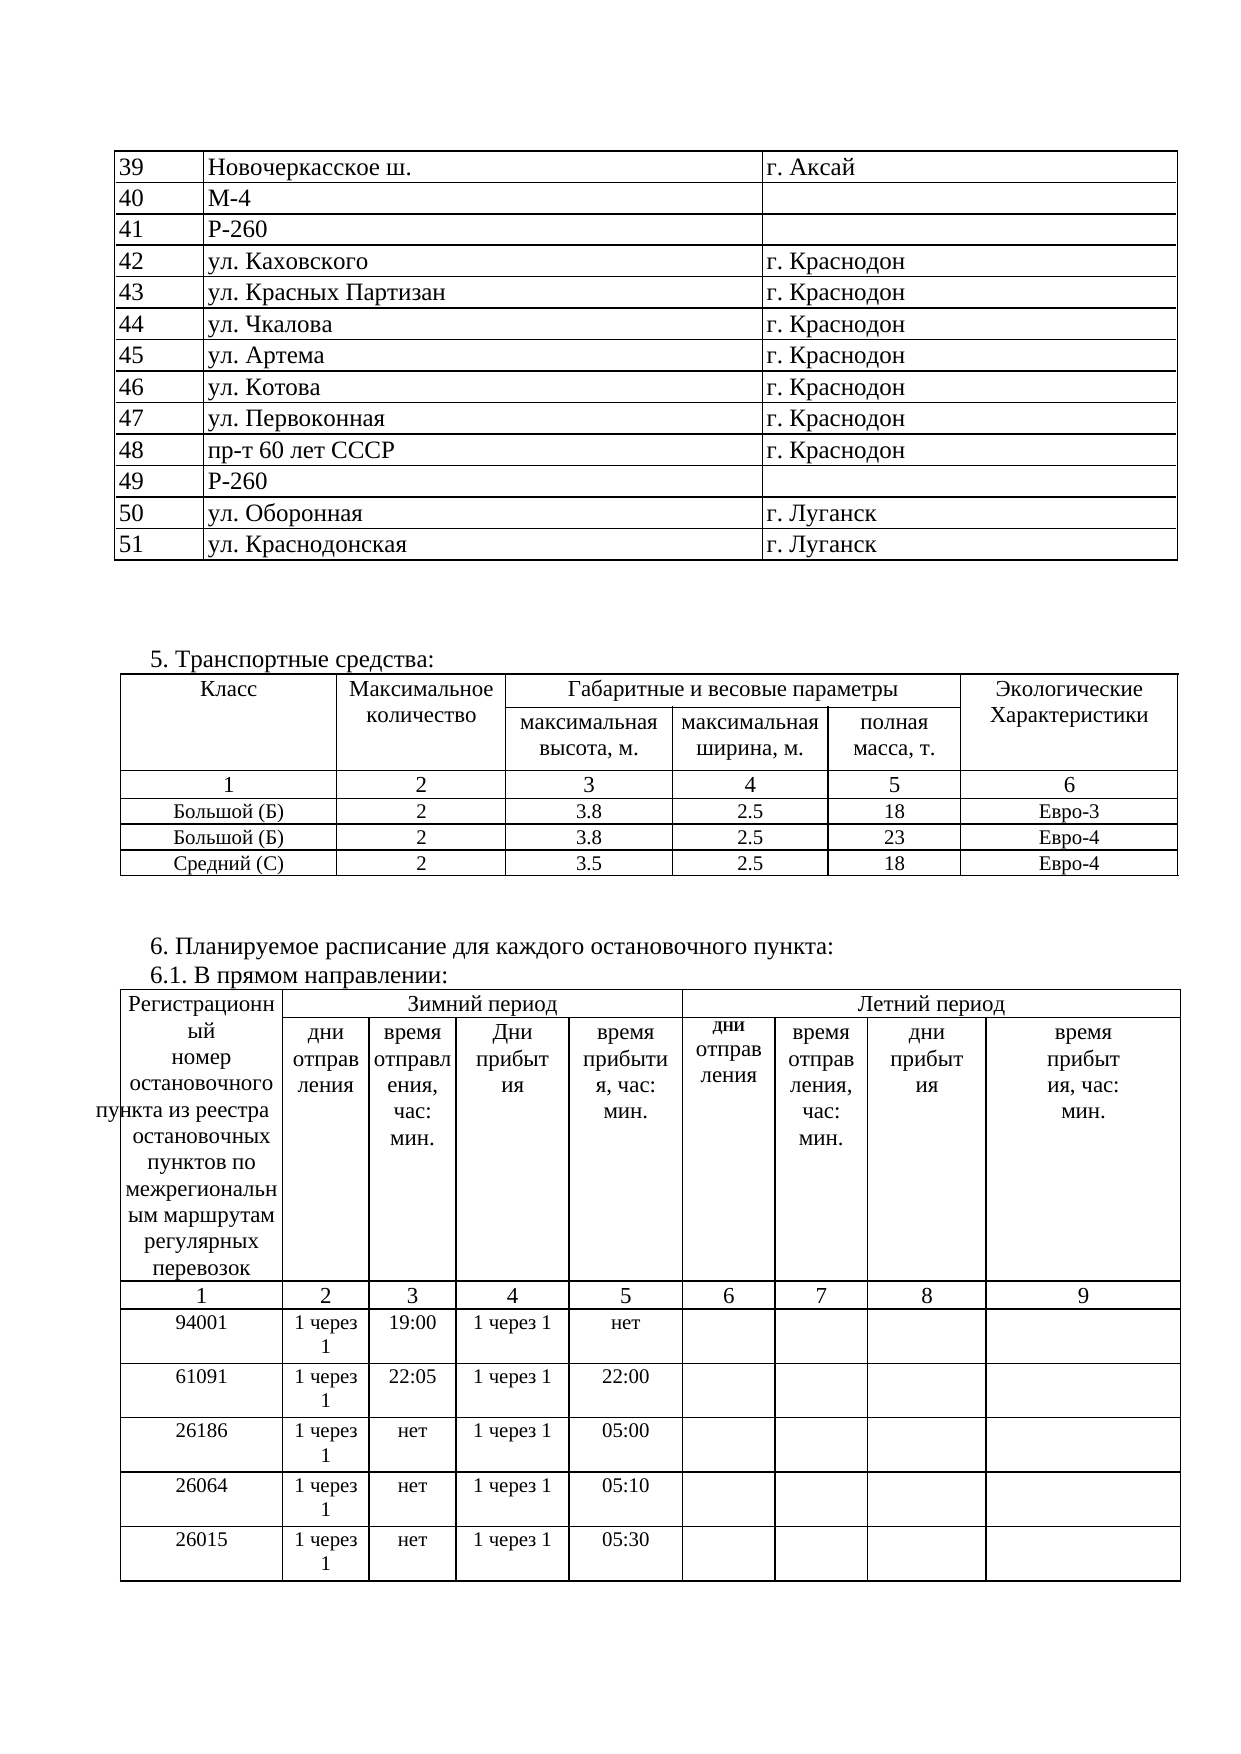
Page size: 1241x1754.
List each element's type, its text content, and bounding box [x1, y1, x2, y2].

table_cell [763, 181, 1177, 213]
table_cell 51 [115, 529, 203, 559]
text 6. Планируемое расписание для каждого остановочного пункта: [150, 931, 1090, 960]
table_cell дни прибыт ия [868, 1018, 985, 1280]
table_cell [987, 1310, 1180, 1362]
table_cell Средний (С) [121, 851, 336, 874]
table_cell время прибыт ия, час: мин. [987, 1018, 1180, 1280]
table_cell ул. Первоконная [204, 403, 762, 433]
table_cell полная масса, т. [829, 708, 960, 770]
table_cell 05:30 [570, 1527, 682, 1580]
table_cell 1 через 1 [457, 1418, 568, 1471]
table_cell 9 [987, 1282, 1180, 1308]
table_cell 8 [868, 1282, 985, 1308]
table_cell 48 [115, 434, 203, 464]
table_cell максимальная ширина, м. [673, 708, 827, 770]
table_cell ул. Красных Партизан [204, 277, 762, 307]
table_cell 5 [570, 1282, 682, 1308]
table_cell Евро-4 [961, 851, 1177, 874]
table_cell 6 [961, 771, 1177, 798]
table_cell 05:10 [570, 1473, 682, 1526]
table_cell 1 [121, 771, 336, 798]
table_cell 43 [115, 277, 203, 307]
table_cell ул. Чкалова [204, 309, 762, 339]
table_cell 6 [683, 1282, 774, 1308]
table_cell максимальная высота, м. [506, 708, 672, 770]
table_cell ул. Краснодонская [204, 529, 762, 559]
table_cell 42 [115, 245, 203, 276]
table_cell 5 [829, 771, 960, 798]
table_cell 2 [337, 851, 505, 874]
table_cell 1 через 1 [457, 1473, 568, 1526]
table_cell 1 через 1 [457, 1310, 568, 1362]
table_cell 1 через 1 [283, 1310, 368, 1362]
table_cell 18 [829, 799, 960, 823]
table_cell 2 [337, 825, 505, 849]
table_cell 26064 [121, 1473, 282, 1526]
table_cell [763, 213, 1177, 244]
table_cell г. Аксай [763, 152, 1177, 181]
table_cell 2 [283, 1282, 368, 1308]
table_cell 61091 [121, 1364, 282, 1417]
table_cell [683, 1418, 774, 1471]
table_cell 05:00 [570, 1418, 682, 1471]
table_cell [868, 1310, 985, 1362]
table_cell нет [370, 1473, 455, 1526]
table_cell 44 [115, 308, 203, 339]
table_cell г. Краснодон [763, 433, 1177, 464]
table_cell Дни прибыт ия [457, 1018, 568, 1280]
table_cell 2.5 [673, 825, 827, 849]
table_cell [683, 1310, 774, 1362]
table_cell 18 [829, 851, 960, 874]
table_cell 3.5 [506, 851, 672, 874]
table_cell Евро-3 [961, 799, 1177, 823]
table_cell [868, 1364, 985, 1417]
table_cell [776, 1527, 867, 1580]
table_cell 1 через 1 [283, 1473, 368, 1526]
table_cell 47 [115, 403, 203, 433]
table_header Класс [121, 675, 336, 770]
table_cell ул. Оборонная [204, 498, 762, 527]
table_cell 50 [115, 497, 203, 527]
table_cell 3 [370, 1282, 455, 1308]
table_cell [683, 1527, 774, 1580]
table_cell 4 [673, 771, 827, 798]
table_cell 1 через 1 [283, 1527, 368, 1580]
table_cell М-4 [204, 183, 762, 213]
table_cell время прибыти я, час: мин. [570, 1018, 682, 1280]
table_cell [987, 1364, 1180, 1417]
table_cell г. Краснодон [763, 244, 1177, 276]
text 5. Транспортные средства: [150, 644, 1090, 673]
table_cell 4 [457, 1282, 568, 1308]
table_cell г. Краснодон [763, 339, 1177, 370]
table_cell 19:00 [370, 1310, 455, 1362]
table_cell время отправ ления, час: мин. [776, 1018, 867, 1280]
table_cell 46 [115, 371, 203, 402]
table_cell [776, 1310, 867, 1362]
table_header Регистрационный номер остановочного пункта из реестра остановочных пунктов по межрегиональным маршрутам регулярных перевозок [121, 990, 282, 1280]
table_cell [868, 1473, 985, 1526]
table_cell 7 [776, 1282, 867, 1308]
table_cell [868, 1418, 985, 1471]
table_cell [868, 1527, 985, 1580]
table_cell 3.8 [506, 799, 672, 823]
table_header Габаритные и весовые параметры [506, 675, 960, 706]
table_cell [776, 1364, 867, 1417]
table_cell г. Краснодон [763, 276, 1177, 307]
table_cell дни отправ ления [283, 1018, 368, 1280]
table_cell г. Луганск [763, 496, 1177, 527]
table_header Максимальное количество [337, 675, 505, 770]
text 6.1. В прямом направлении: [150, 960, 1090, 989]
table_cell 39 [115, 152, 203, 181]
table_cell нет [570, 1310, 682, 1362]
table_cell Новочеркасское ш. [204, 152, 762, 181]
table_cell нет [370, 1418, 455, 1471]
table_cell [763, 465, 1177, 496]
table_cell 2.5 [673, 799, 827, 823]
table_cell г. Краснодон [763, 402, 1177, 433]
table_cell Большой (Б) [121, 799, 336, 823]
table_cell 40 [115, 183, 203, 213]
table_cell г. Луганск [763, 528, 1177, 559]
table_cell [683, 1364, 774, 1417]
table_cell г. Краснодон [763, 370, 1177, 402]
table_cell [987, 1418, 1180, 1471]
table_cell Большой (Б) [121, 825, 336, 849]
table_cell 1 через 1 [283, 1364, 368, 1417]
table_cell 22:00 [570, 1364, 682, 1417]
table_cell 94001 [121, 1310, 282, 1362]
table_cell [776, 1473, 867, 1526]
table_cell ул. Котова [204, 372, 762, 402]
table_cell 3.8 [506, 825, 672, 849]
table_cell 22:05 [370, 1364, 455, 1417]
table_cell 45 [115, 340, 203, 370]
table_cell 49 [115, 466, 203, 496]
table_cell [987, 1527, 1180, 1580]
table_cell ул. Каховского [204, 246, 762, 276]
table_cell ул. Артема [204, 340, 762, 370]
table_cell нет [370, 1527, 455, 1580]
table_cell Евро-4 [961, 825, 1177, 849]
table_cell 1 через 1 [283, 1418, 368, 1471]
table_cell 2 [337, 799, 505, 823]
table_cell 1 через 1 [457, 1364, 568, 1417]
table_cell Р-260 [204, 215, 762, 244]
table_cell 1 [121, 1282, 282, 1308]
table_cell 2 [337, 771, 505, 798]
table_cell 26015 [121, 1527, 282, 1580]
table_cell время отправл ения, час: мин. [370, 1018, 455, 1280]
table_cell Р-260 [204, 466, 762, 496]
table_header Летний период [683, 990, 1180, 1017]
table_cell [683, 1473, 774, 1526]
table_cell г. Краснодон [763, 307, 1177, 339]
table_header Экологические Характеристики [961, 675, 1177, 770]
table_cell 2.5 [673, 851, 827, 874]
table_cell [987, 1473, 1180, 1526]
table_cell 1 через 1 [457, 1527, 568, 1580]
table_cell 23 [829, 825, 960, 849]
table_cell 3 [506, 771, 672, 798]
table_cell 26186 [121, 1418, 282, 1471]
table_header Зимний период [283, 990, 682, 1017]
table_cell 41 [115, 214, 203, 244]
table_cell ДНИ отправ ления [683, 1018, 774, 1280]
table_cell пр-т 60 лет СССР [204, 435, 762, 464]
table_cell [776, 1418, 867, 1471]
